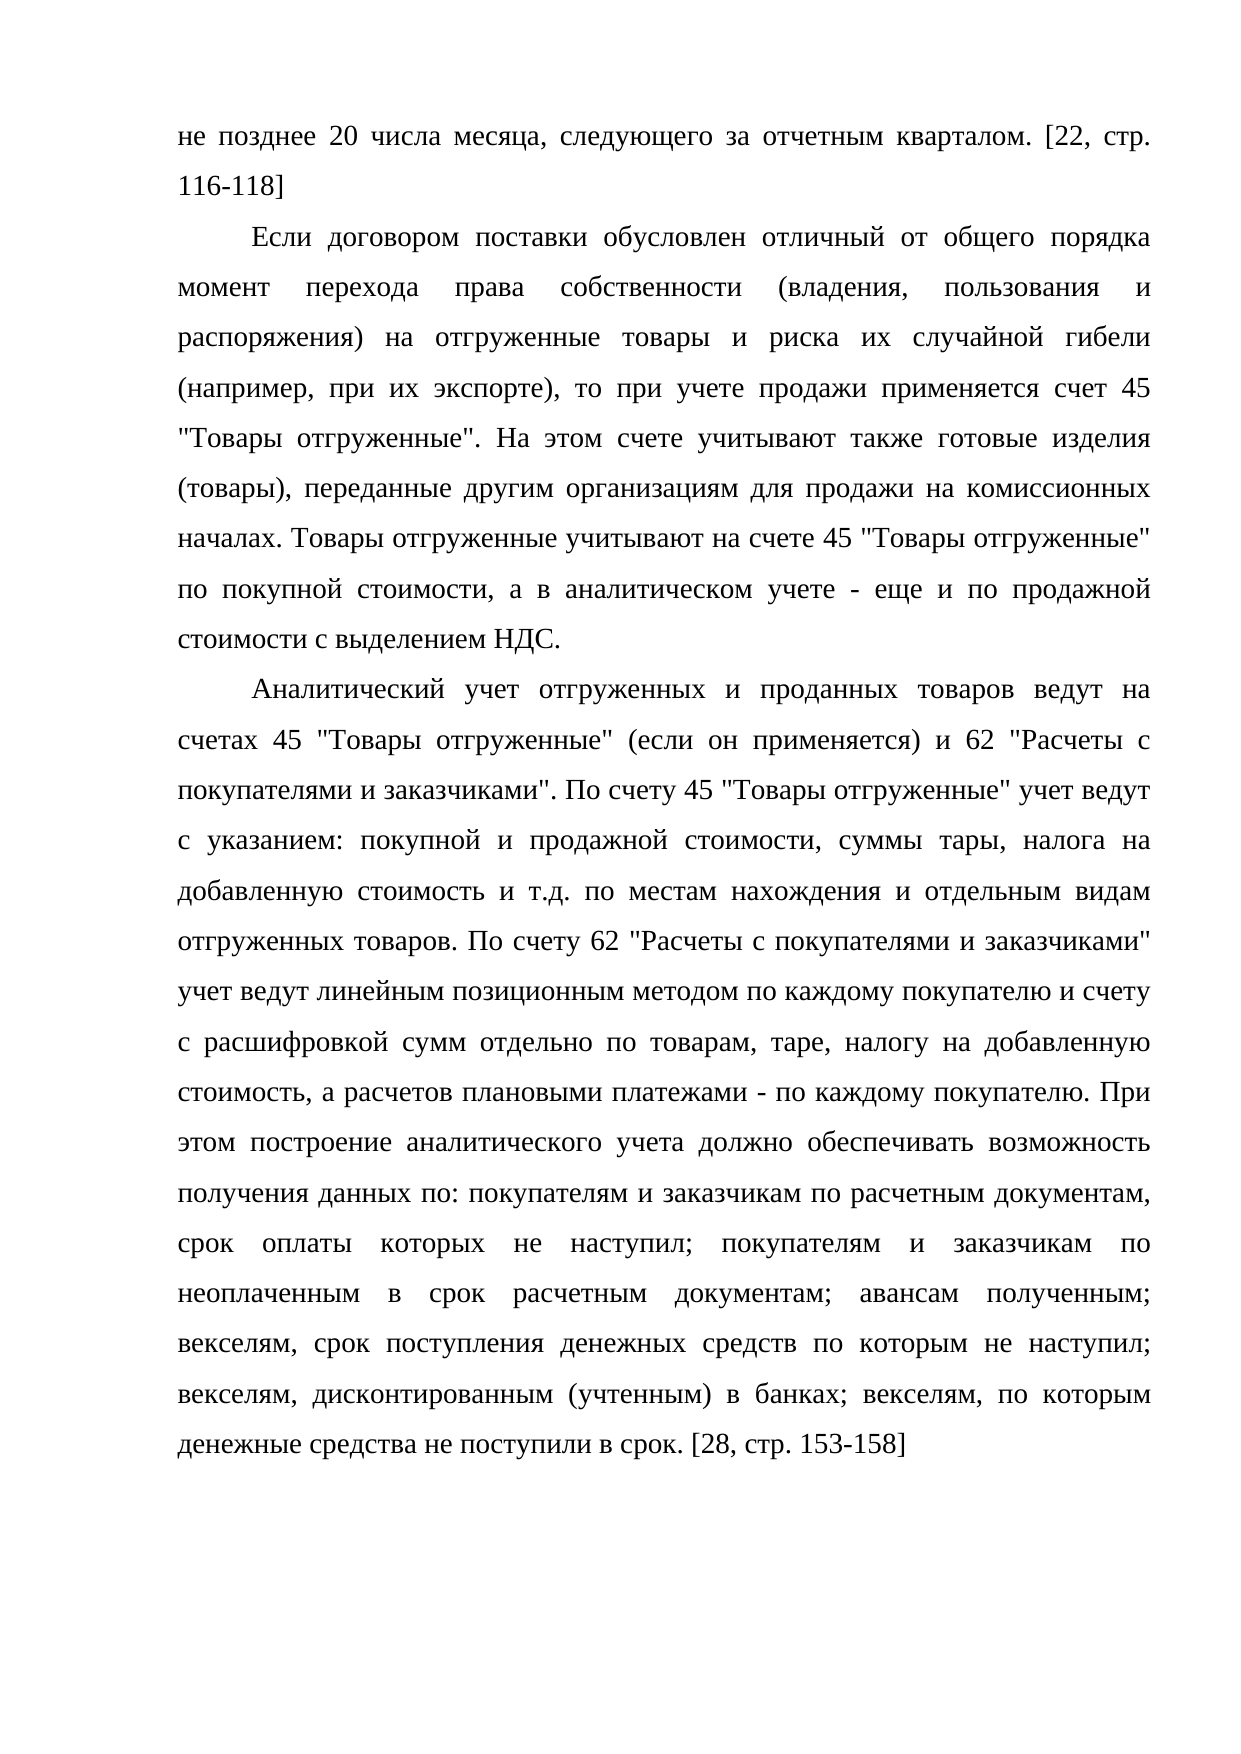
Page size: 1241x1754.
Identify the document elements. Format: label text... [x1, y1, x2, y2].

text Если договором поставки обусловлен отличный от общего порядка момент перехода права собственности (владения, пользования и распоряжения) на отгруженные товары и риска их случайной гибели (например, при их экспорте), то при учете продажи применяется счет 45 "Товары отгруженные". На этом счете учитывают также готовые изделия (товары), переданные другим организациям для продажи на комиссионных началах. Товары отгруженные учитывают на счете 45 "Товары отгруженные" по покупной стоимости, а в аналитическом учете - еще и по продажной стоимости с выделением НДС. [177, 219, 1152, 655]
text Аналитический учет отгруженных и проданных товаров ведут на счетах 45 "Товары отгруженные" (если он применяется) и 62 "Расчеты с покупателями и заказчиками". По счету 45 "Товары отгруженные" учет ведут с указанием: покупной и продажной стоимости, суммы тары, налога на добавленную стоимость и т.д. по местам нахождения и отдельным видам отгруженных товаров. По счету 62 "Расчеты с покупателями и заказчиками" учет ведут линейным позиционным методом по каждому покупателю и счету с расшифровкой сумм отдельно по товарам, таре, налогу на добавленную стоимость, а расчетов плановыми платежами - по каждому покупателю. При этом построение аналитического учета должно обеспечивать возможность получения данных по: покупателям и заказчикам по расчетным документам, срок оплаты которых не наступил; покупателям и заказчикам по неоплаченным в срок расчетным документам; авансам полученным; векселям, срок поступления денежных средств по которым не наступил; векселям, дисконтированным (учтенным) в банках; векселям, по которым денежные средства не поступили в срок. [28, стр. 153-158] [177, 672, 1152, 1460]
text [177, 118, 1152, 202]
